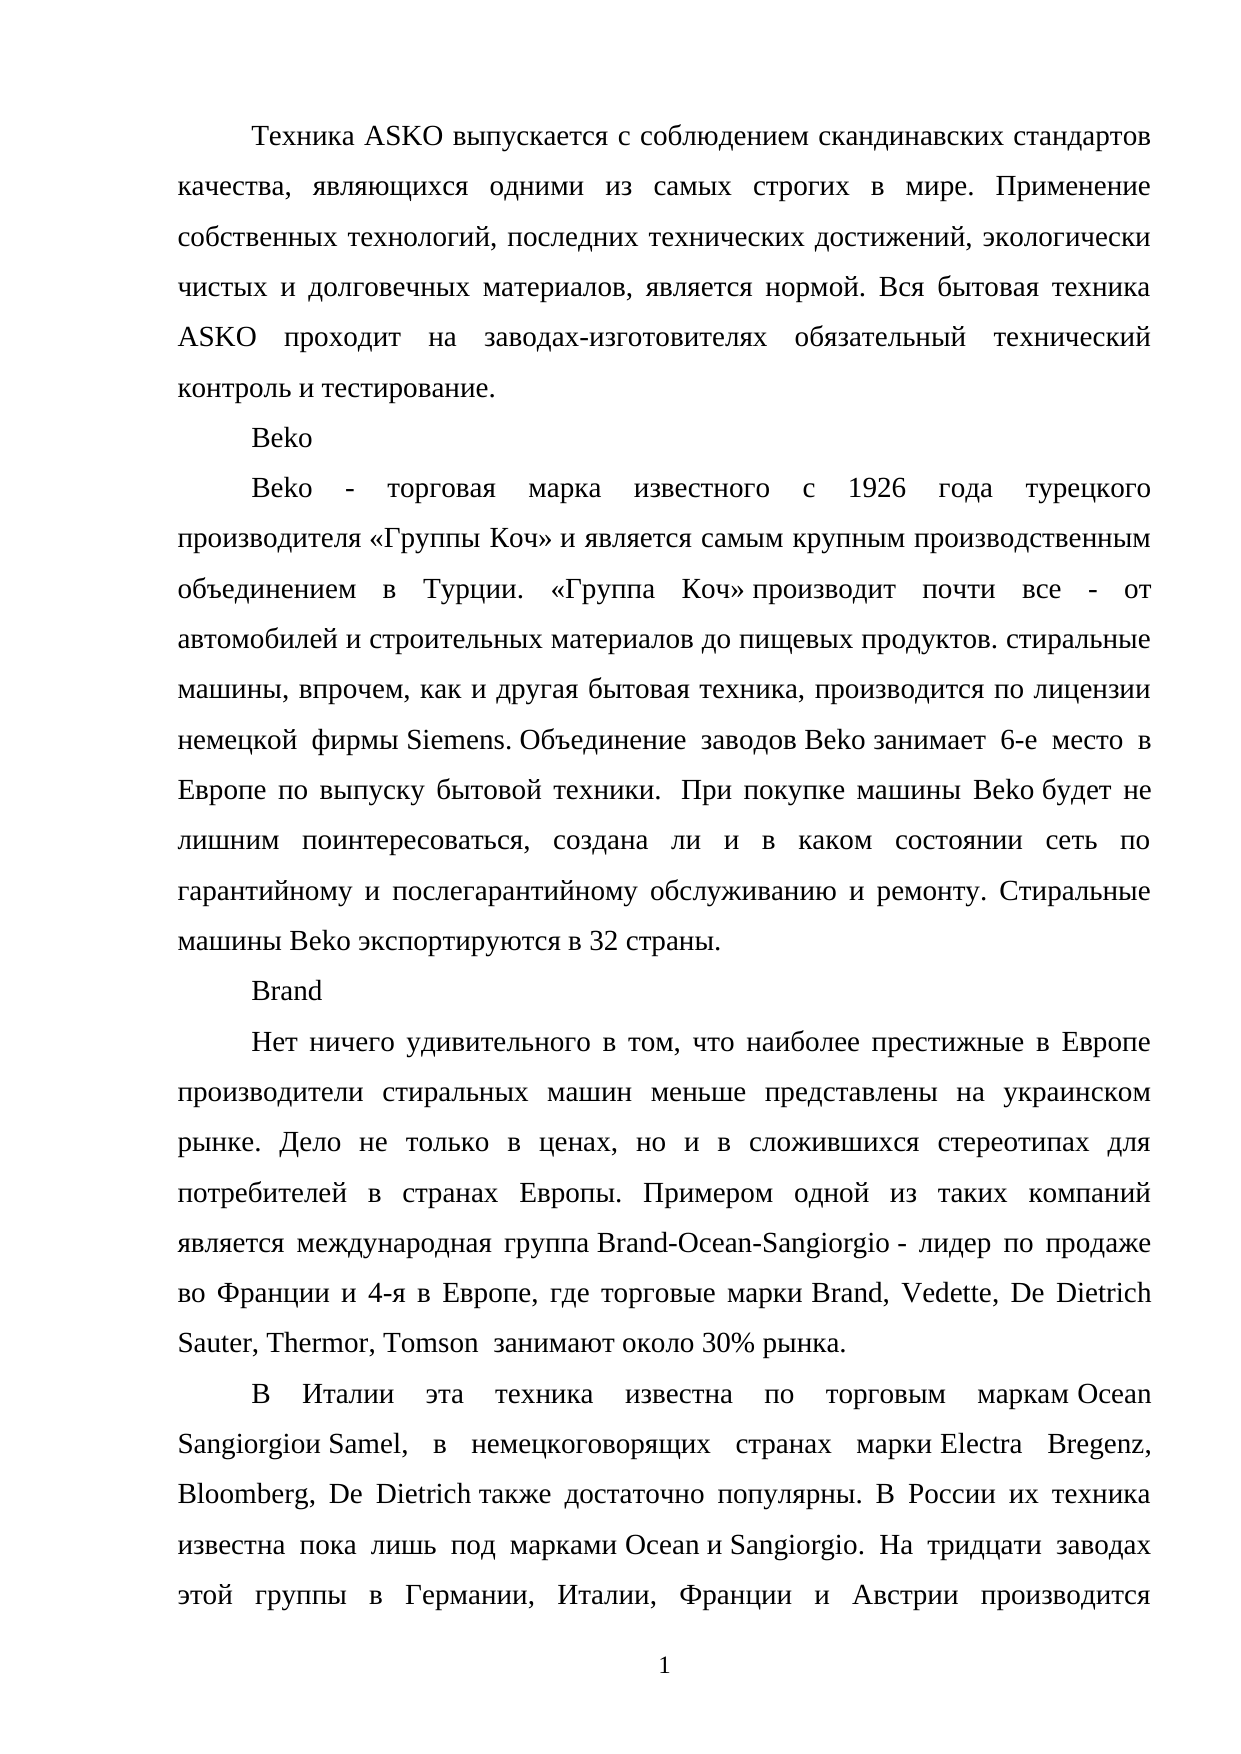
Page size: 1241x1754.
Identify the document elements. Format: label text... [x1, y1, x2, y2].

text Beko - торговая марка известного с 1926 года турецкого производителя «Группы Коч» и является самым крупным производственным объединением в Турции. «Группа Коч» производит почти все - от автомобилей и строительных материалов до пищевых продуктов. стиральные машины, впрочем, как и другая бытовая техника, производится по лицензии немецкой фирмы Siemens. Объединение заводов Beko занимает 6-е место в Европе по выпуску бытовой техники. При покупке машины Beko будет не лишним поинтересоваться, создана ли и в каком состоянии сеть по гарантийному и послегарантийному обслуживанию и ремонту. Стиральные машины Beko экспортируются в 32 страны. [177, 470, 1152, 957]
subtitle Beko [177, 420, 1152, 453]
subtitle Brand [177, 973, 1152, 1007]
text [177, 1376, 1152, 1611]
text Нет ничего удивительного в том, что наиболее престижные в Европе производители стиральных машин меньше представлены на украинском рынке. Дело не только в ценах, но и в сложившихся стереотипах для потребителей в странах Европы. Примером одной из таких компаний является международная группа Brand-Ocean-Sangiorgio - лидер по продаже во Франции и 4-я в Европе, где торговые марки Brand, Vedette, De Dietrich Sauter, Thermor, Tomson занимают около 30% рынка. [177, 1024, 1152, 1359]
text Техника ASKO выпускается с соблюдением скандинавских стандартов качества, являющихся одними из самых строгих в мире. Применение собственных технологий, последних технических достижений, экологически чистых и долговечных материалов, является нормой. Вся бытовая техника ASKO проходит на заводах-изготовителях обязательный технический контроль и тестирование. [177, 118, 1152, 403]
